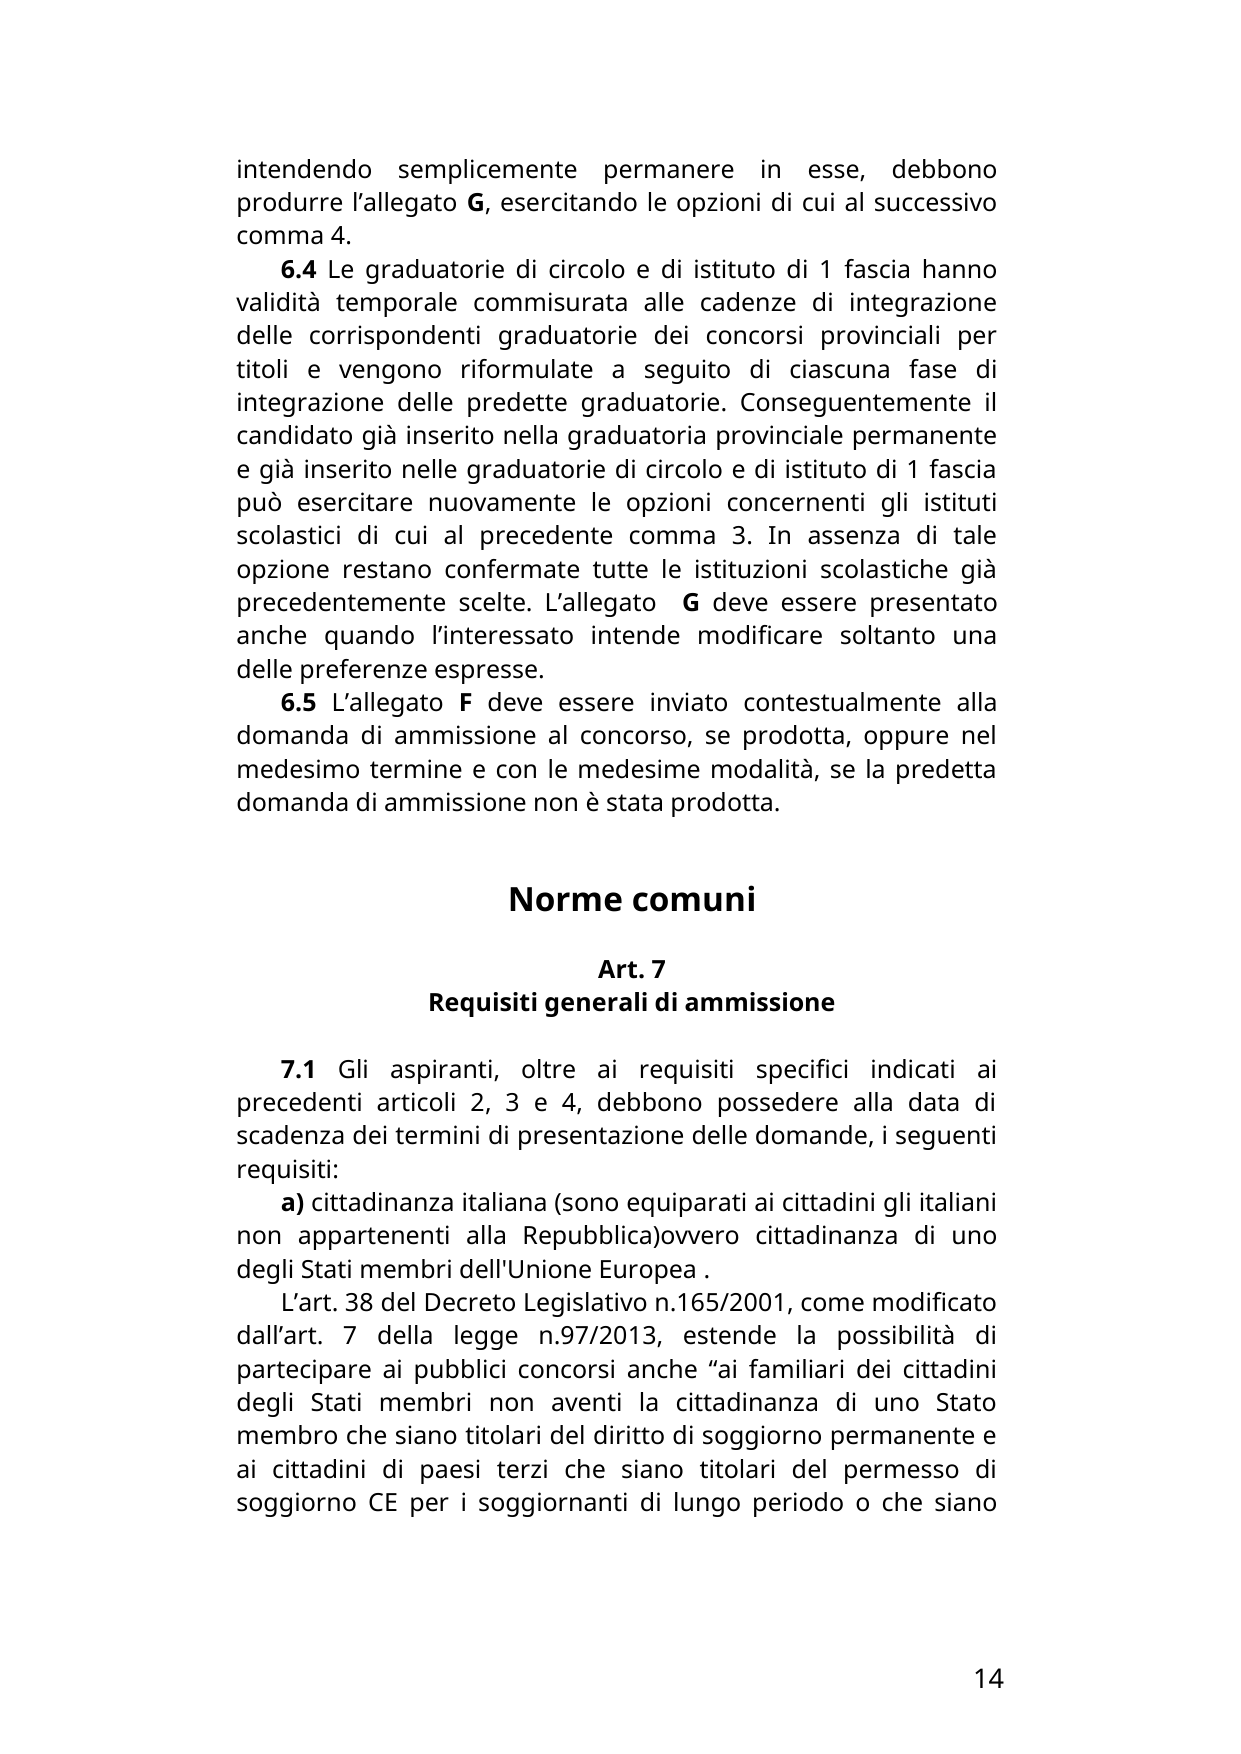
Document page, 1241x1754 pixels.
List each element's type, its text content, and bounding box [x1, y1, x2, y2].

text 6.4 Le graduatorie di circolo e di istituto di 1 fascia hanno validità temporale commisurata alle cadenze di integrazione delle corrispondenti graduatorie dei concorsi provinciali per titoli e vengono riformulate a seguito di ciascuna fase di integrazione delle predette graduatorie. Conseguentemente il candidato già inserito nella graduatoria provinciale permanente e già inserito nelle graduatorie di circolo e di istituto di 1 fascia può esercitare nuovamente le opzioni concernenti gli istituti scolastici di cui al precedente comma 3. In assenza di tale opzione restano confermate tutte le istituzioni scolastiche già precedentemente scelte. L’allegato G deve essere presentato anche quando l’interessato intende modificare soltanto una delle preferenze espresse. [236, 251, 998, 685]
text 6.5 L’allegato F deve essere inviato contestualmente alla domanda di ammissione al concorso, se prodotta, oppure nel medesimo termine e con le medesime modalità, se la predetta domanda di ammissione non è stata prodotta. [236, 685, 998, 818]
text Norme comuni [266, 885, 998, 918]
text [236, 1285, 998, 1518]
text Requisiti generali di ammissione [266, 985, 998, 1018]
text Art. 7 [266, 951, 998, 985]
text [236, 151, 998, 251]
text a) cittadinanza italiana (sono equiparati ai cittadini gli italiani non appartenenti alla Repubblica)ovvero cittadinanza di uno degli Stati membri dell'Unione Europea . [236, 1185, 998, 1285]
text 7.1 Gli aspiranti, oltre ai requisiti specifici indicati ai precedenti articoli 2, 3 e 4, debbono possedere alla data di scadenza dei termini di presentazione delle domande, i seguenti requisiti: [236, 1051, 998, 1185]
